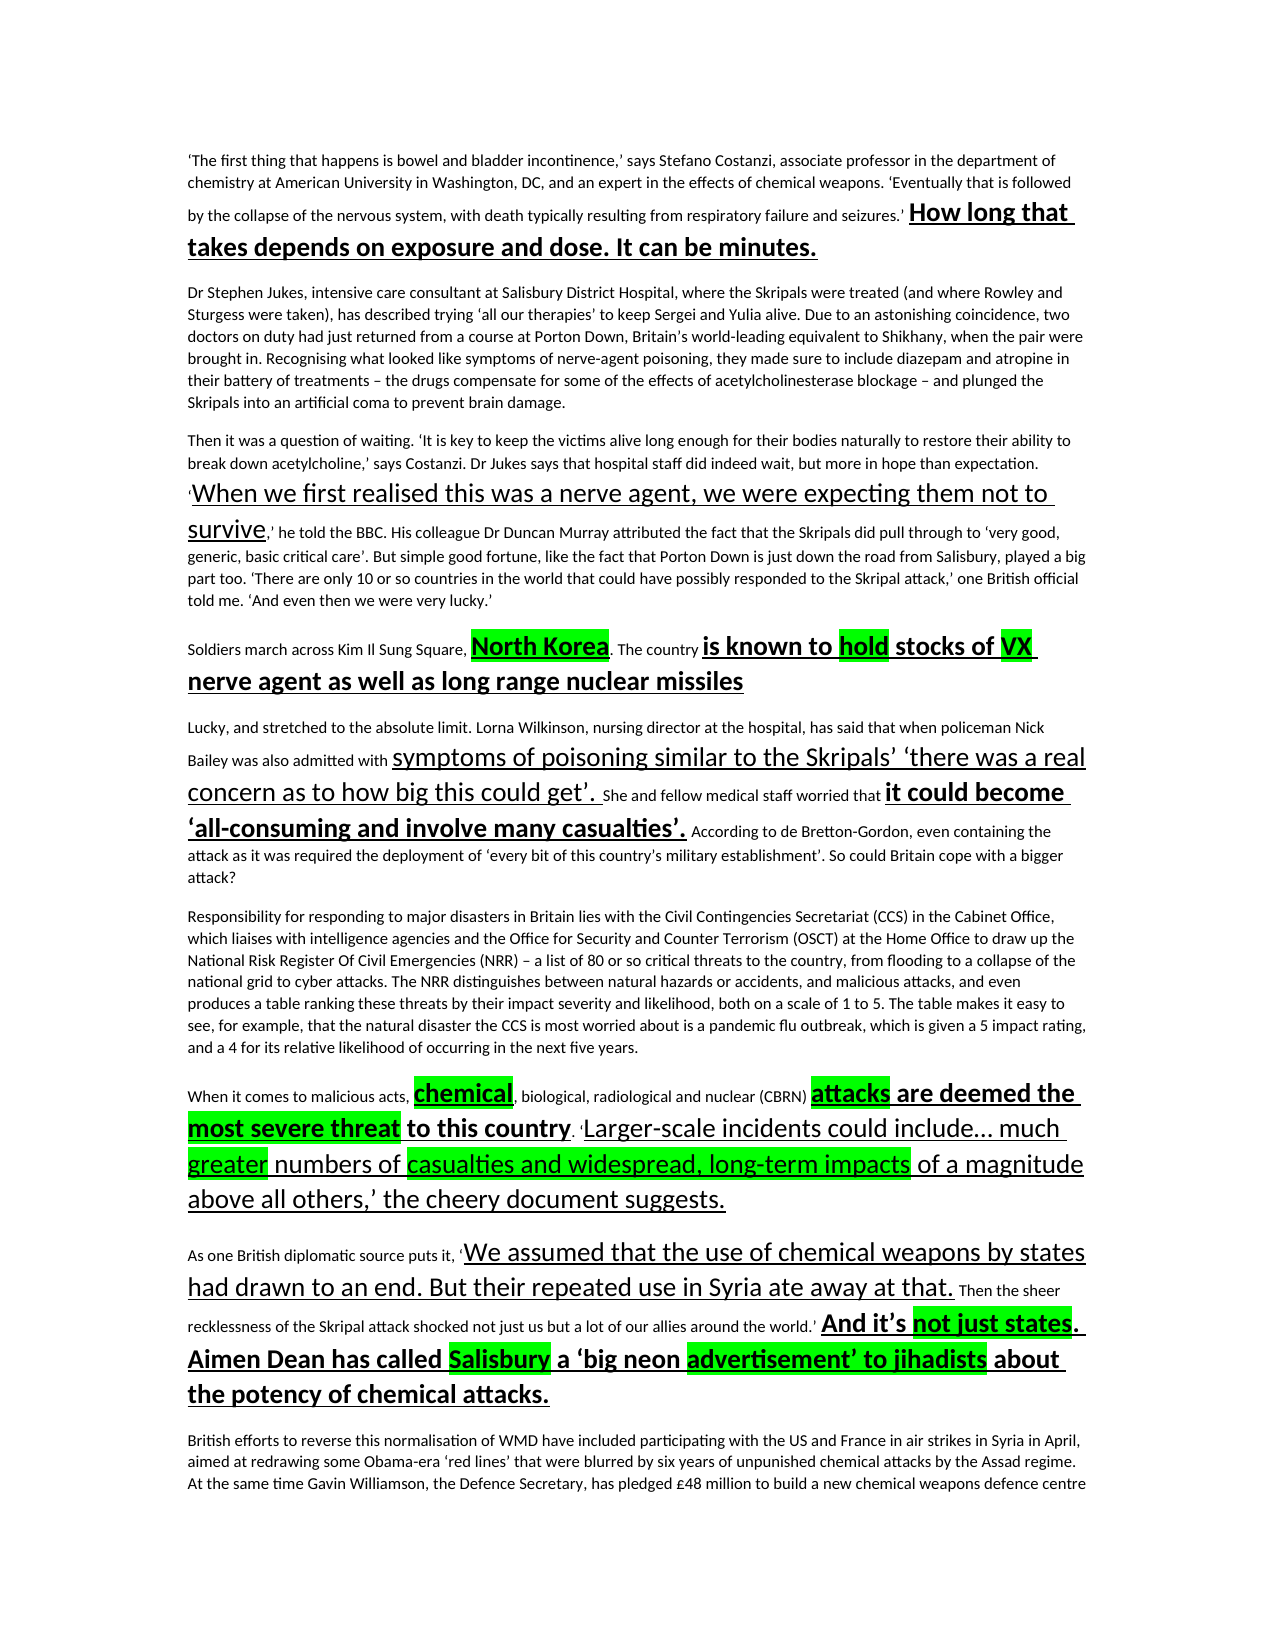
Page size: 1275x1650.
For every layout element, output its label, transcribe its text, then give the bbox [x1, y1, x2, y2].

text Responsibility for responding to major disasters in Britain lies with the Civil Contingencies Secretariat (CCS) in the Cabinet Office, which liaises with intelligence agencies and the Office for Security and Counter Terrorism (OSCT) at the Home Office to draw up the National Risk Register Of Civil Emergencies (NRR) – a list of 80 or so critical threats to the country, from flooding to a collapse of the national grid to cyber attacks. The NRR distinguishes between natural hazards or accidents, and malicious attacks, and even produces a table ranking these threats by their impact severity and likelihood, both on a scale of 1 to 5. The table makes it easy to see, for example, that the natural disaster the CCS is most worried about is a pandemic flu outbreak, which is given a 5 impact rating, and a 4 for its relative likelihood of occurring in the next five years. [187, 906, 1087, 1058]
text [187, 1430, 1087, 1494]
text Soldiers march across Kim Il Sung Square, North Korea. The country is known to hold stocks of VX nerve agent as well as long range nuclear missiles [187, 629, 1087, 698]
text When it comes to malicious acts, chemical, biological, radiological and nuclear (CBRN) attacks are deemed the most severe threat to this country. ‘Larger-scale incidents could include… much greater numbers of casualties and widespread, long-term impacts of a magnitude above all others,’ the cheery document suggests. [187, 1076, 1087, 1216]
text Dr Stephen Jukes, intensive care consultant at Salisbury District Hospital, where the Skripals were treated (and where Rowley and Sturgess were taken), has described trying ‘all our therapies’ to keep Sergei and Yulia alive. Due to an astonishing coincidence, two doctors on duty had just returned from a course at Porton Down, Britain’s world-leading equivalent to Shikhany, when the pair were brought in. Recognising what looked like symptoms of nerve-agent poisoning, they made sure to include diazepam and atropine in their battery of treatments – the drugs compensate for some of the effects of acetylcholinesterase blockage – and plunged the Skripals into an artificial coma to prevent brain damage. [187, 283, 1087, 412]
text Lucky, and stretched to the absolute limit. Lorna Wilkinson, nursing director at the hospital, has said that when policeman Nick Bailey was also admitted with symptoms of poisoning similar to the Skripals’ ‘there was a real concern as to how big this could get’. She and fellow medical staff worried that it could become ‘all-consuming and involve many casualties’. According to de Bretton-Gordon, even containing the attack as it was required the deployment of ‘every bit of this country’s military establishment’. So could Britain cope with a bigger attack? [187, 717, 1087, 888]
text ‘The first thing that happens is bowel and bladder incontinence,’ says Stefano Costanzi, associate professor in the department of chemistry at American University in Washington, DC, and an expert in the effects of chemical weapons. ‘Eventually that is followed by the collapse of the nervous system, with death typically resulting from respiratory failure and seizures.’ How long that takes depends on exposure and dose. It can be minutes. [187, 150, 1087, 263]
text Then it was a question of waiting. ‘It is key to keep the victims alive long enough for their bodies naturally to restore their ability to break down acetylcholine,’ says Costanzi. Dr Jukes says that hospital staff did indeed wait, but more in hope than expectation. ‘When we first realised this was a nerve agent, we were expecting them not to survive,’ he told the BBC. His colleague Dr Duncan Murray attributed the fact that the Skripals did pull through to ‘very good, generic, basic critical care’. But simple good fortune, like the fact that Porton Down is just down the road from Salisbury, played a big part too. ‘There are only 10 or so countries in the world that could have possibly responded to the Skripal attack,’ one British official told me. ‘And even then we were very lucky.’ [187, 431, 1087, 611]
text As one British diplomatic source puts it, ‘We assumed that the use of chemical weapons by states had drawn to an end. But their repeated use in Syria ate away at that. Then the sheer recklessness of the Skripal attack shocked not just us but a lot of our allies around the world.’ And it’s not just states. Aimen Dean has called Salisbury a ‘big neon advertisement’ to jihadists about the potency of chemical attacks. [187, 1235, 1087, 1411]
